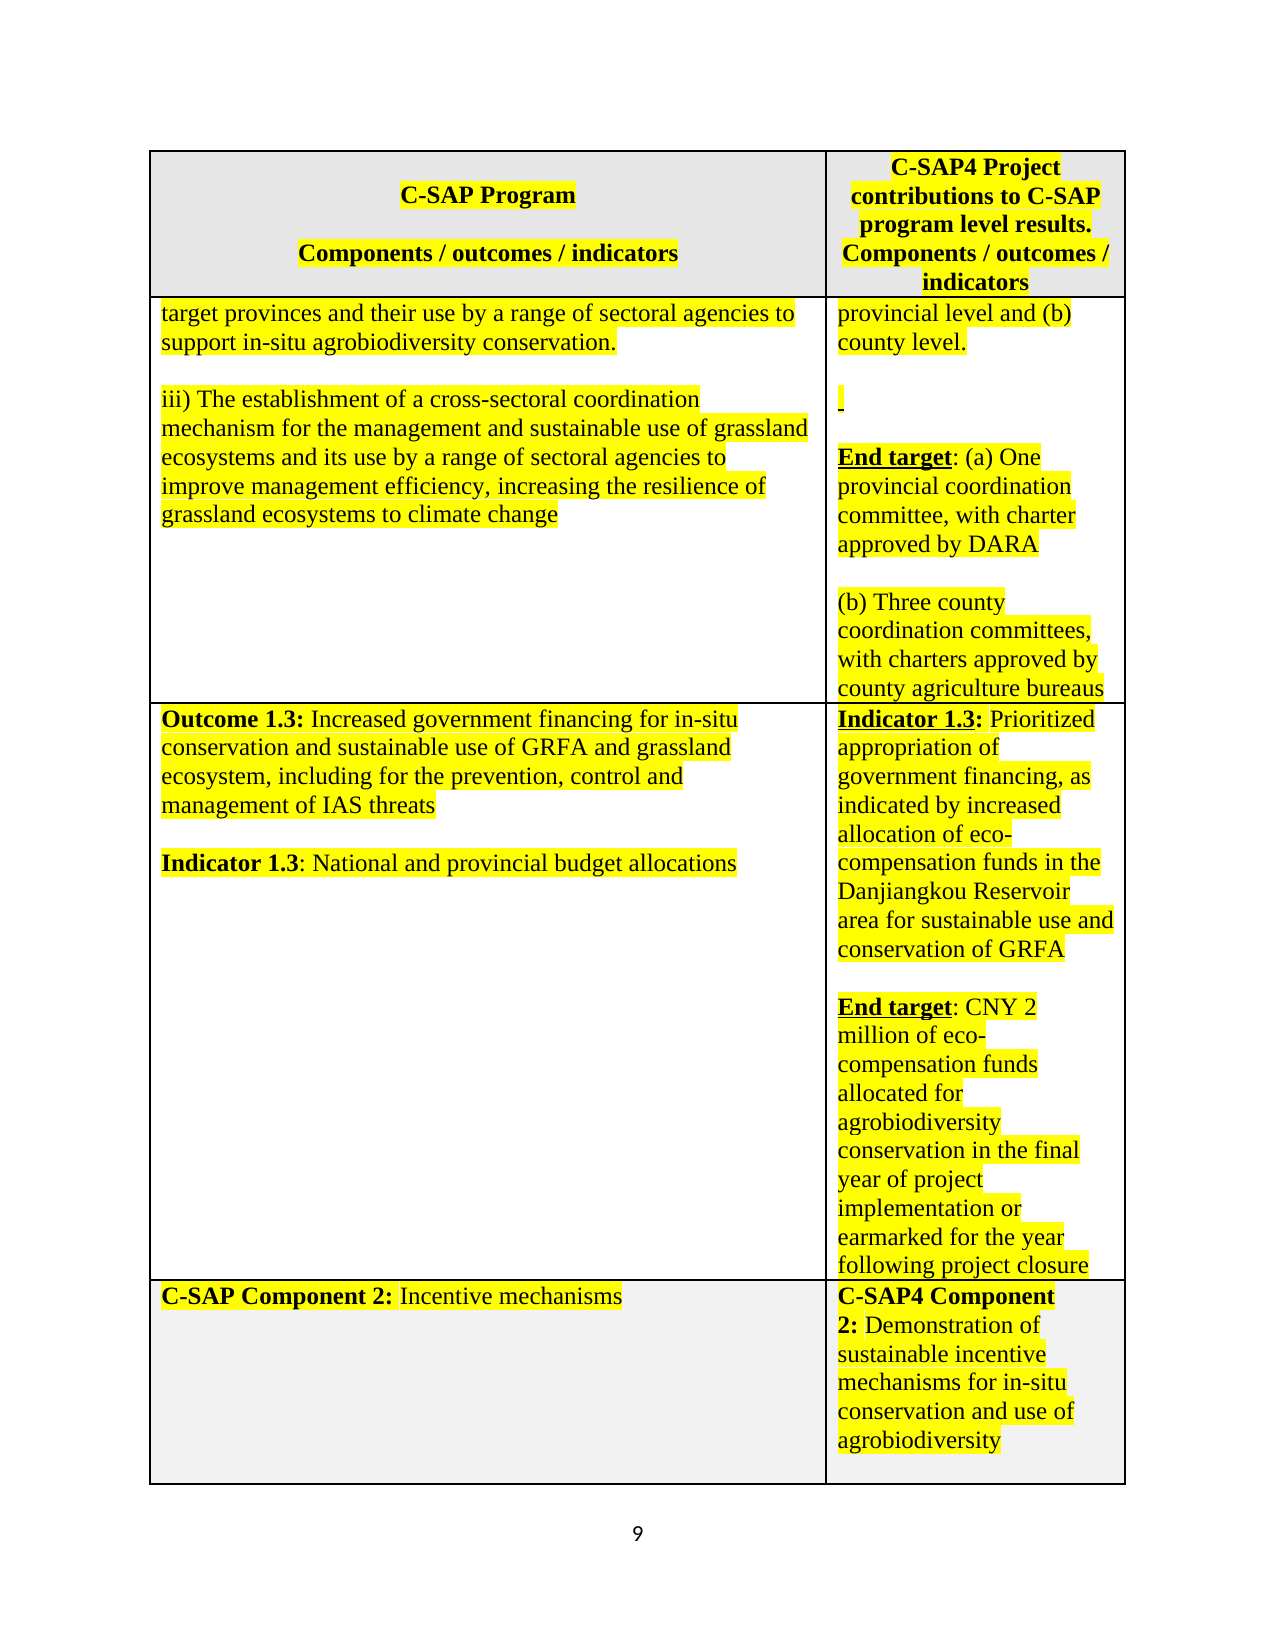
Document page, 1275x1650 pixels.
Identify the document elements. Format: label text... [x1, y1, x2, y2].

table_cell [151, 298, 825, 702]
table_cell Outcome 1.3: Increased government financing for in-situ conservation and sustainable use of GRFA and grassland ecosystem, including for the prevention, control and management of IAS threats Indicator 1.3: National and provincial budget allocations [151, 704, 825, 1279]
table_header C-SAP Program Components / outcomes / indicators [151, 152, 825, 296]
table_header C-SAP4 Project contributions to C-SAP program level results. Components / outcomes / indicators [827, 152, 1124, 296]
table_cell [827, 298, 1124, 702]
table_cell Indicator 1.3: Prioritized appropriation of government financing, as indicated by increased allocation of eco-compensation funds in the Danjiangkou Reservoir area for sustainable use and conservation of GRFA End target: CNY 2 million of eco-compensation funds allocated for agrobiodiversity conservation in the final year of project implementation or earmarked for the year following project closure [827, 704, 1124, 1279]
table_cell C-SAP Component 2: Incentive mechanisms [151, 1281, 825, 1483]
